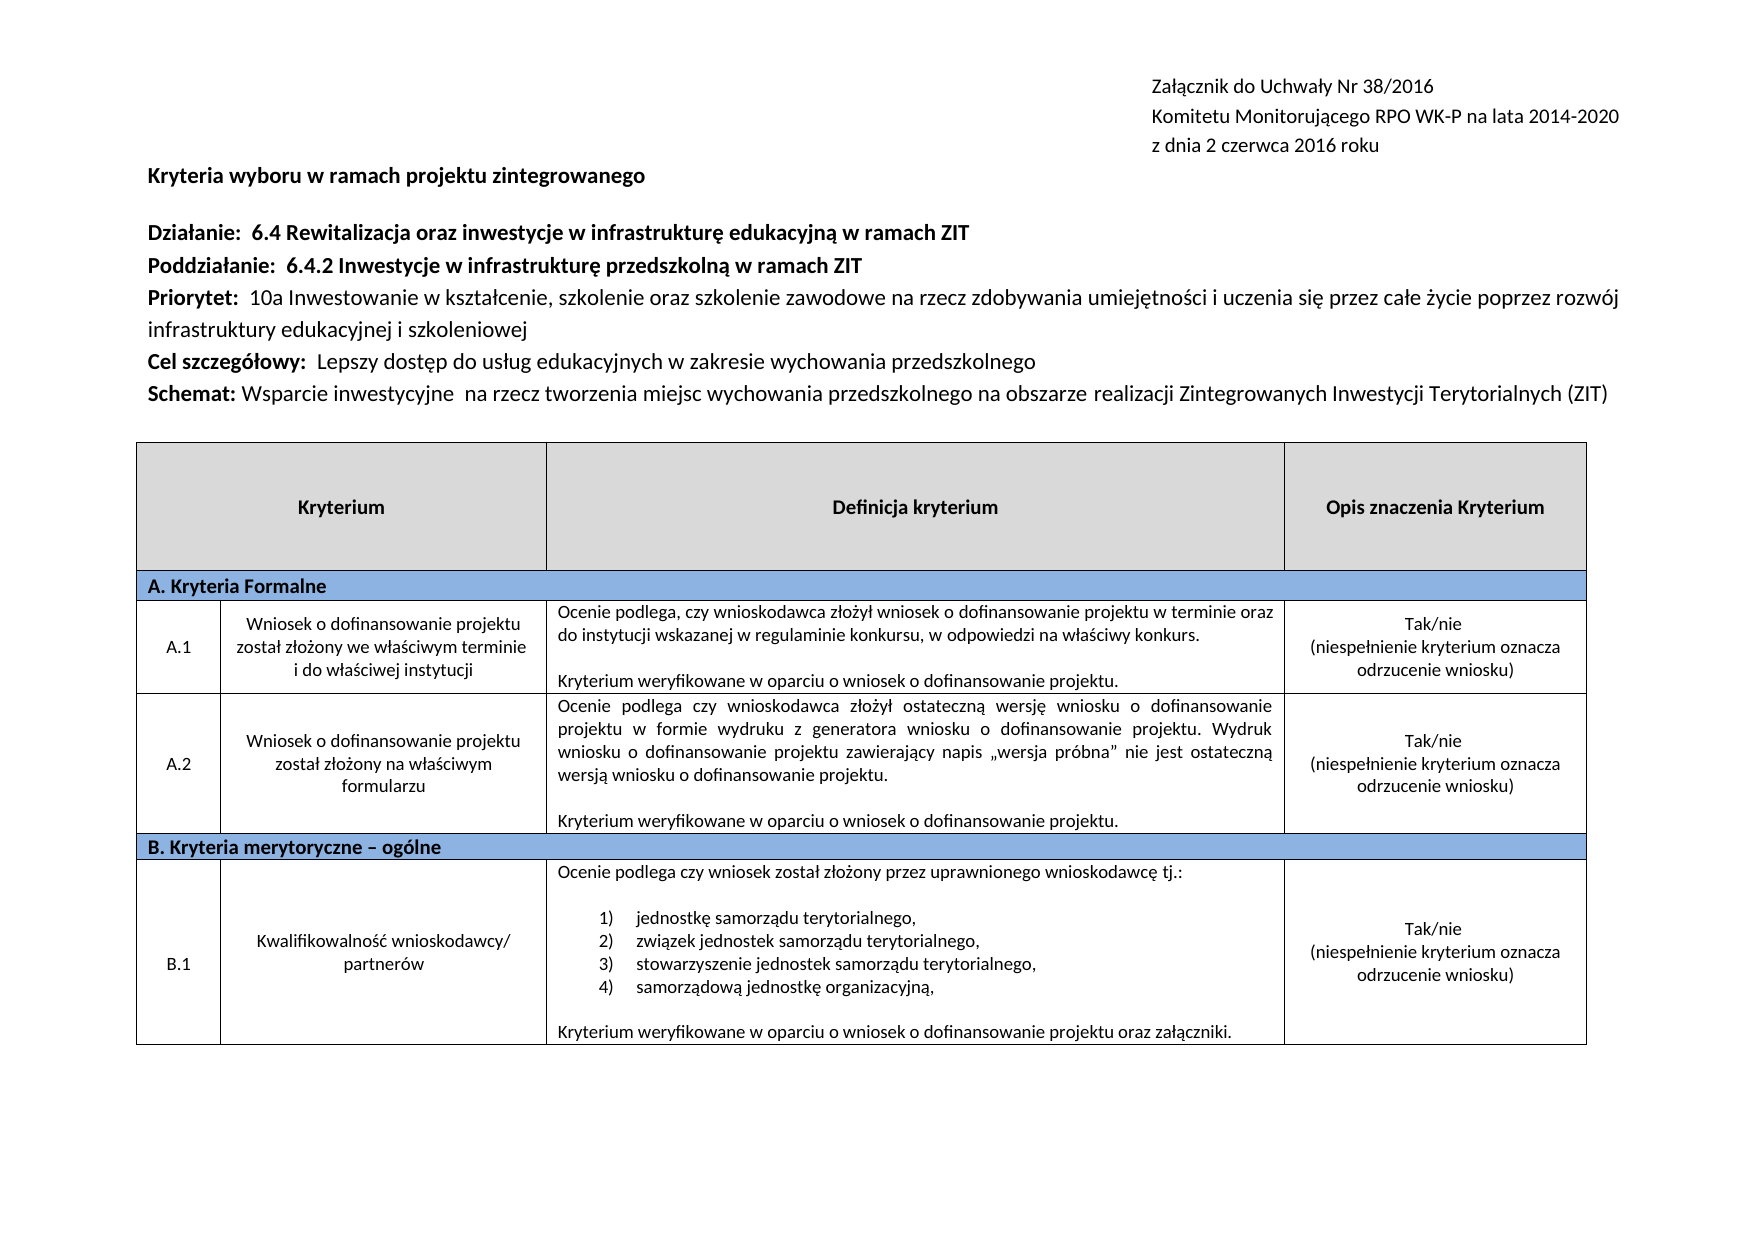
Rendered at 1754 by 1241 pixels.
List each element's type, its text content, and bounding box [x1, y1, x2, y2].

table_cell A. Kryteria Formalne [137, 571, 1586, 600]
table_cell Ocenie podlega czy wnioskodawca złożył ostateczną wersję wniosku o dofinansowanie projektu w formie wydruku z generatora wniosku o dofinansowanie projektu. Wydruk wniosku o dofinansowanie projektu zawierający napis „wersja próbna” nie jest ostateczną wersją wniosku o dofinansowanie projektu. Kryterium weryfikowane w oparciu o wniosek o dofinansowanie projektu. [547, 694, 1284, 833]
table_cell B. Kryteria merytoryczne – ogólne [137, 834, 1586, 859]
table_cell Ocenie podlega, czy wnioskodawca złożył wniosek o dofinansowanie projektu w terminie oraz do instytucji wskazanej w regulaminie konkursu, w odpowiedzi na właściwy konkurs. Kryterium weryfikowane w oparciu o wniosek o dofinansowanie projektu. [547, 601, 1284, 692]
text Cel szczegółowy: Lepszy dostęp do usług edukacyjnych w zakresie wychowania przedszkolnego [148, 347, 1624, 375]
table_header Definicja kryterium [547, 443, 1284, 570]
table_cell A.2 [137, 694, 220, 833]
table_cell Kwalifikowalność wnioskodawcy/ partnerów [221, 860, 546, 1044]
table_header Kryterium [137, 443, 546, 570]
table_cell B.1 [137, 860, 220, 1044]
table_cell Wniosek o dofinansowanie projektu został złożony we właściwym terminie i do właściwej instytucji [221, 601, 546, 692]
table_cell Ocenie podlega czy wniosek został złożony przez uprawnionego wnioskodawcę tj.: jednostkę samorządu terytorialnego, związek jednostek samorządu terytorialnego, stowarzyszenie jednostek samorządu terytorialnego, samorządową jednostkę organizacyjną, Kryterium weryfikowane w oparciu o wniosek o dofinansowanie projektu oraz załączniki. [547, 860, 1284, 1044]
text Priorytet: 10a Inwestowanie w kształcenie, szkolenie oraz szkolenie zawodowe na rzecz zdobywania umiejętności i uczenia się przez całe życie poprzez rozwój infrastruktury edukacyjnej i szkoleniowej [148, 283, 1624, 343]
table_cell Wniosek o dofinansowanie projektu został złożony na właściwym formularzu [221, 694, 546, 833]
text Działanie: 6.4 Rewitalizacja oraz inwestycje w infrastrukturę edukacyjną w ramach ZIT [148, 218, 1624, 247]
text Kryteria wyboru w ramach projektu zintegrowanego [148, 161, 1624, 189]
text Schemat: Wsparcie inwestycyjne na rzecz tworzenia miejsc wychowania przedszkolnego na obszarze realizacji Zintegrowanych Inwestycji Terytorialnych (ZIT) [148, 379, 1624, 407]
table_cell Tak/nie (niespełnienie kryterium oznacza odrzucenie wniosku) [1285, 601, 1586, 692]
table_cell A.1 [137, 601, 220, 692]
table_header Opis znaczenia Kryterium [1285, 443, 1586, 570]
table_cell Tak/nie (niespełnienie kryterium oznacza odrzucenie wniosku) [1285, 860, 1586, 1044]
text Poddziałanie: 6.4.2 Inwestycje w infrastrukturę przedszkolną w ramach ZIT [148, 251, 1624, 279]
table_cell Tak/nie (niespełnienie kryterium oznacza odrzucenie wniosku) [1285, 694, 1586, 833]
